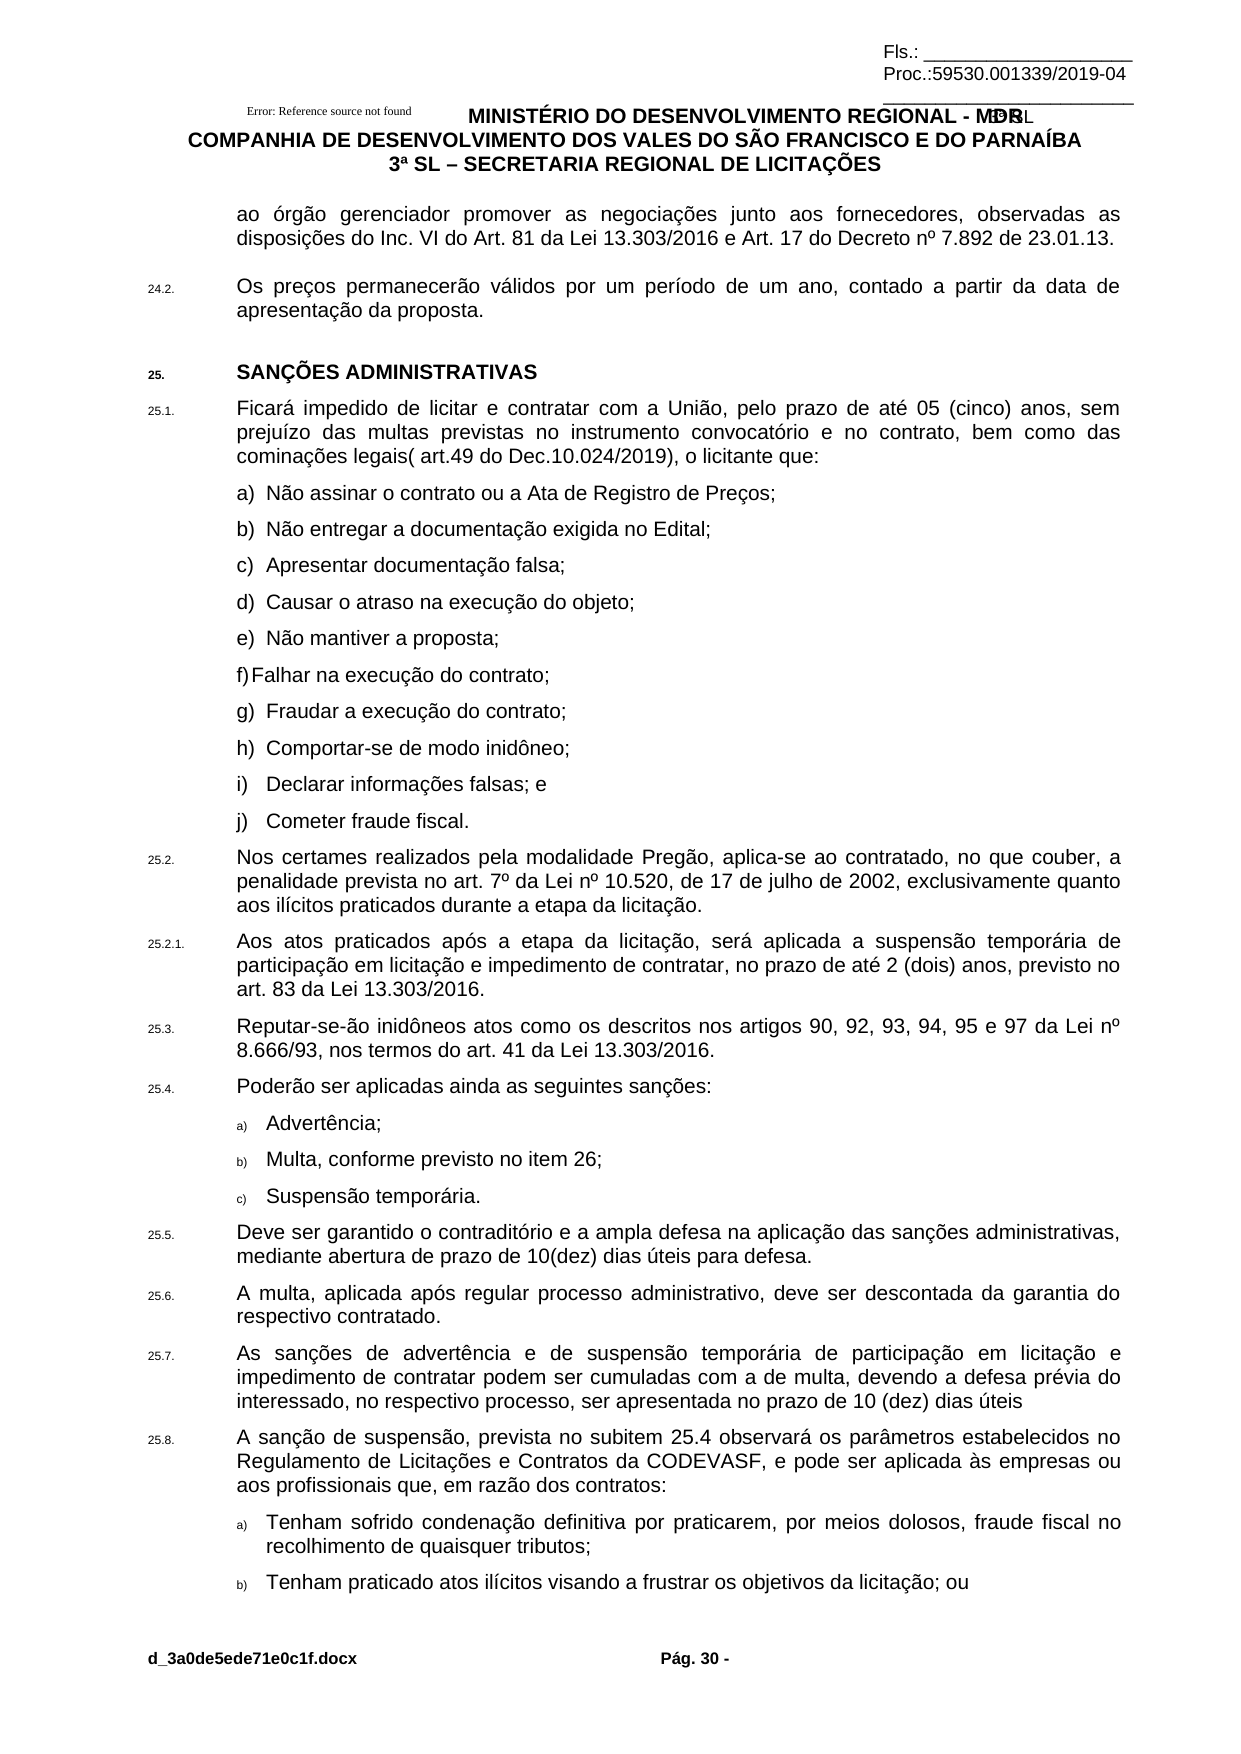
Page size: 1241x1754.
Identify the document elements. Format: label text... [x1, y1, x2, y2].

list Ficará impedido de licitar e contratar com a União, pelo prazo de até 05 (cinco) anos, sem prejuízo das multas previstas no instrumento convocatório e no contrato, bem como das cominações legais( art.49 do Dec.10.024/2019), o licitante que: [148, 396, 1122, 468]
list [148, 202, 1122, 250]
text f) Falhar na execução do contrato; [236, 663, 1122, 687]
list SANÇÕES ADMINISTRATIVAS [148, 359, 1122, 383]
list Deve ser garantido o contraditório e a ampla defesa na aplicação das sanções administrativas, mediante abertura de prazo de 10(dez) dias úteis para defesa. [148, 1220, 1122, 1268]
list Multa, conforme previsto no item 26; [236, 1147, 1122, 1171]
list Tenham sofrido condenação definitiva por praticarem, por meios dolosos, fraude fiscal no recolhimento de quaisquer tributos; [236, 1509, 1122, 1557]
list Suspensão temporária. [236, 1183, 1122, 1207]
text b) Não entregar a documentação exigida no Edital; [236, 517, 1122, 541]
list As sanções de advertência e de suspensão temporária de participação em licitação e impedimento de contratar podem ser cumuladas com a de multa, devendo a defesa prévia do interessado, no respectivo processo, ser apresentada no prazo de 10 (dez) dias úteis [148, 1341, 1122, 1413]
text d) Causar o atraso na execução do objeto; [236, 590, 1122, 614]
text a) Não assinar o contrato ou a Ata de Registro de Preços; [236, 480, 1122, 504]
list Advertência; [236, 1111, 1122, 1134]
list A sanção de suspensão, prevista no subitem 25.4 observará os parâmetros estabelecidos no Regulamento de Licitações e Contratos da CODEVASF, e pode ser aplicada às empresas ou aos profissionais que, em razão dos contratos: [148, 1425, 1122, 1497]
text g) Fraudar a execução do contrato; [236, 699, 1122, 723]
list Aos atos praticados após a etapa da licitação, será aplicada a suspensão temporária de participação em licitação e impedimento de contratar, no prazo de até 2 (dois) anos, previsto no art. 83 da Lei 13.303/2016. [148, 929, 1122, 1001]
text j) Cometer fraude fiscal. [236, 808, 1122, 832]
list A multa, aplicada após regular processo administrativo, deve ser descontada da garantia do respectivo contratado. [148, 1280, 1122, 1328]
text h) Comportar-se de modo inidôneo; [236, 736, 1122, 759]
text i) Declarar informações falsas; e [236, 772, 1122, 796]
list Os preços permanecerão válidos por um período de um ano, contado a partir da data de apresentação da proposta. [148, 274, 1122, 322]
list Nos certames realizados pela modalidade Pregão, aplica-se ao contratado, no que couber, a penalidade prevista no art. 7º da Lei nº 10.520, de 17 de julho de 2002, exclusivamente quanto aos ilícitos praticados durante a etapa da licitação. [148, 845, 1122, 917]
text e) Não mantiver a proposta; [236, 626, 1122, 650]
text c) Apresentar documentação falsa; [236, 553, 1122, 577]
list Poderão ser aplicadas ainda as seguintes sanções: [148, 1074, 1122, 1098]
list Tenham praticado atos ilícitos visando a frustrar os objetivos da licitação; ou [236, 1570, 1122, 1594]
list Reputar-se-ão inidôneos atos como os descritos nos artigos 90, 92, 93, 94, 95 e 97 da Lei nº 8.666/93, nos termos do art. 41 da Lei 13.303/2016. [148, 1014, 1122, 1062]
